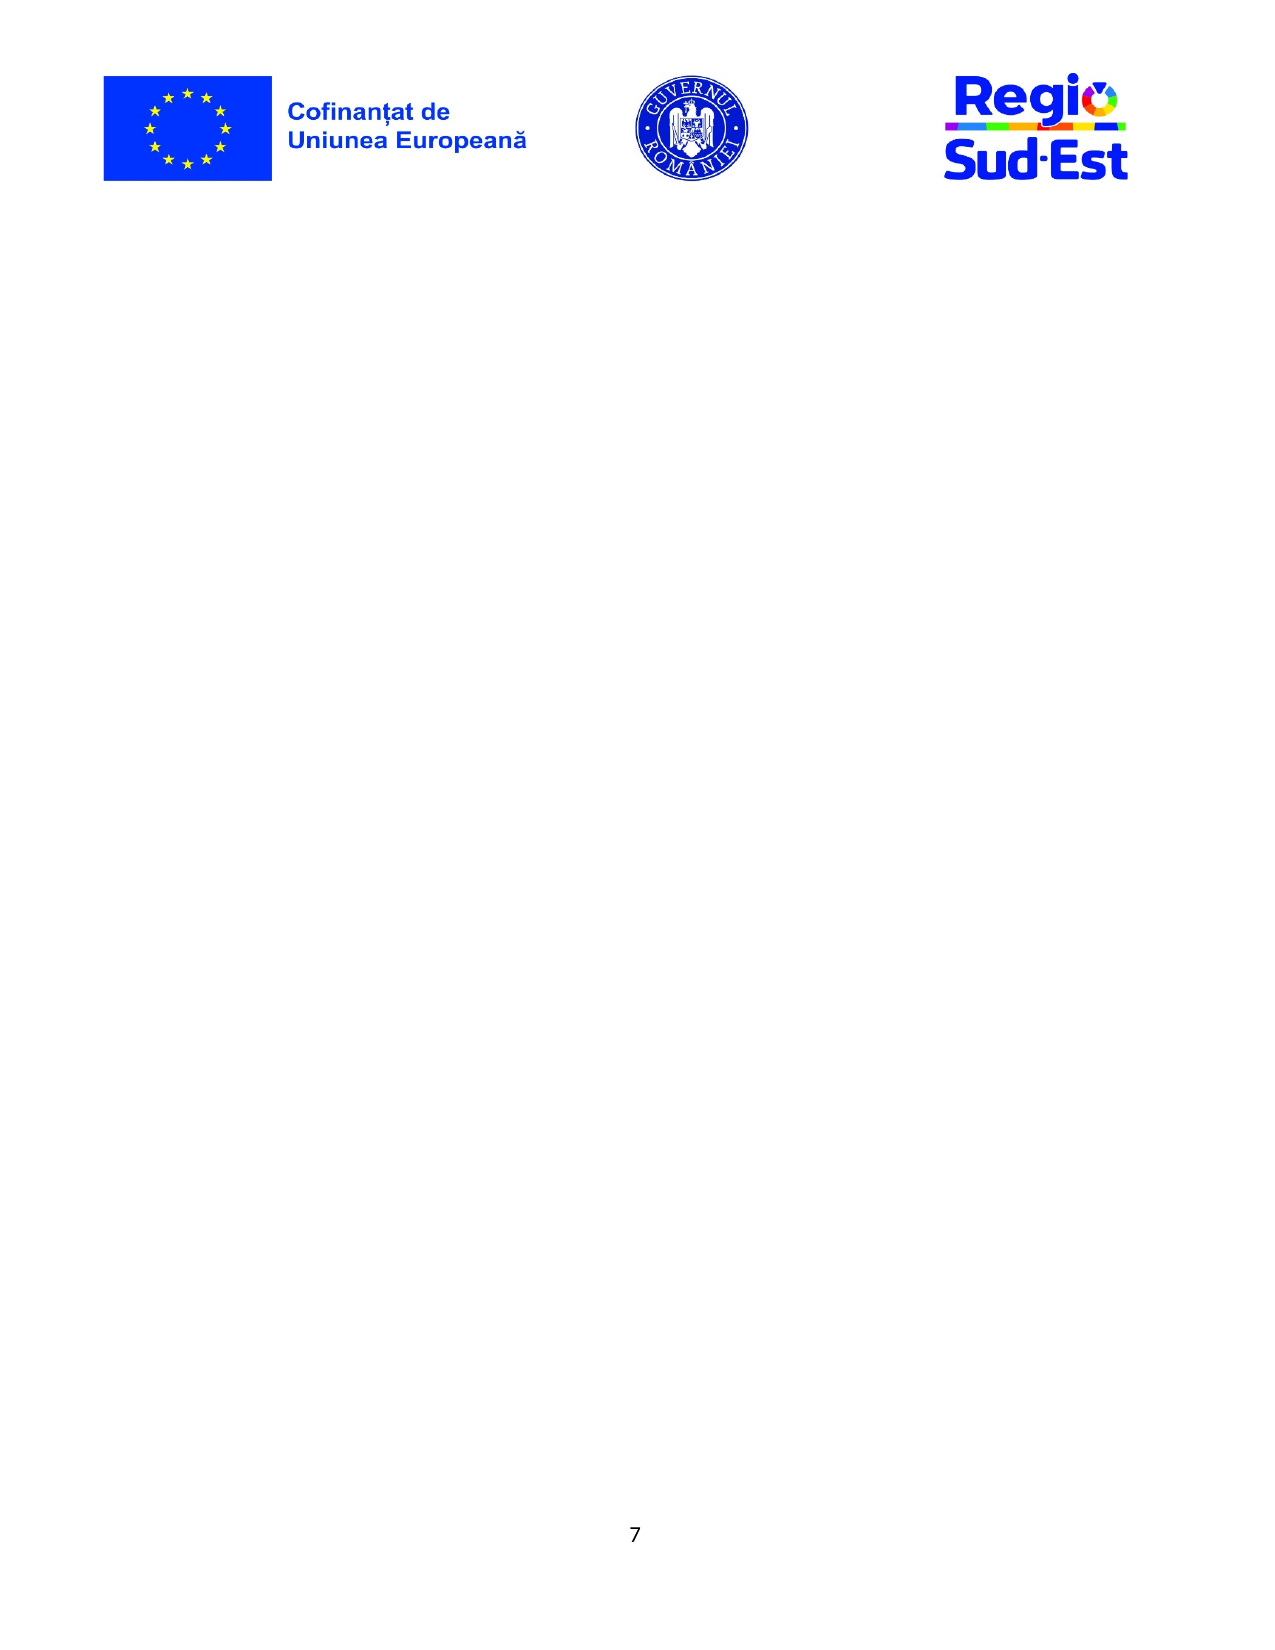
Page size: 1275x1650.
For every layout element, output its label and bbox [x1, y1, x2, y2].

picture [103, 73, 1128, 182]
